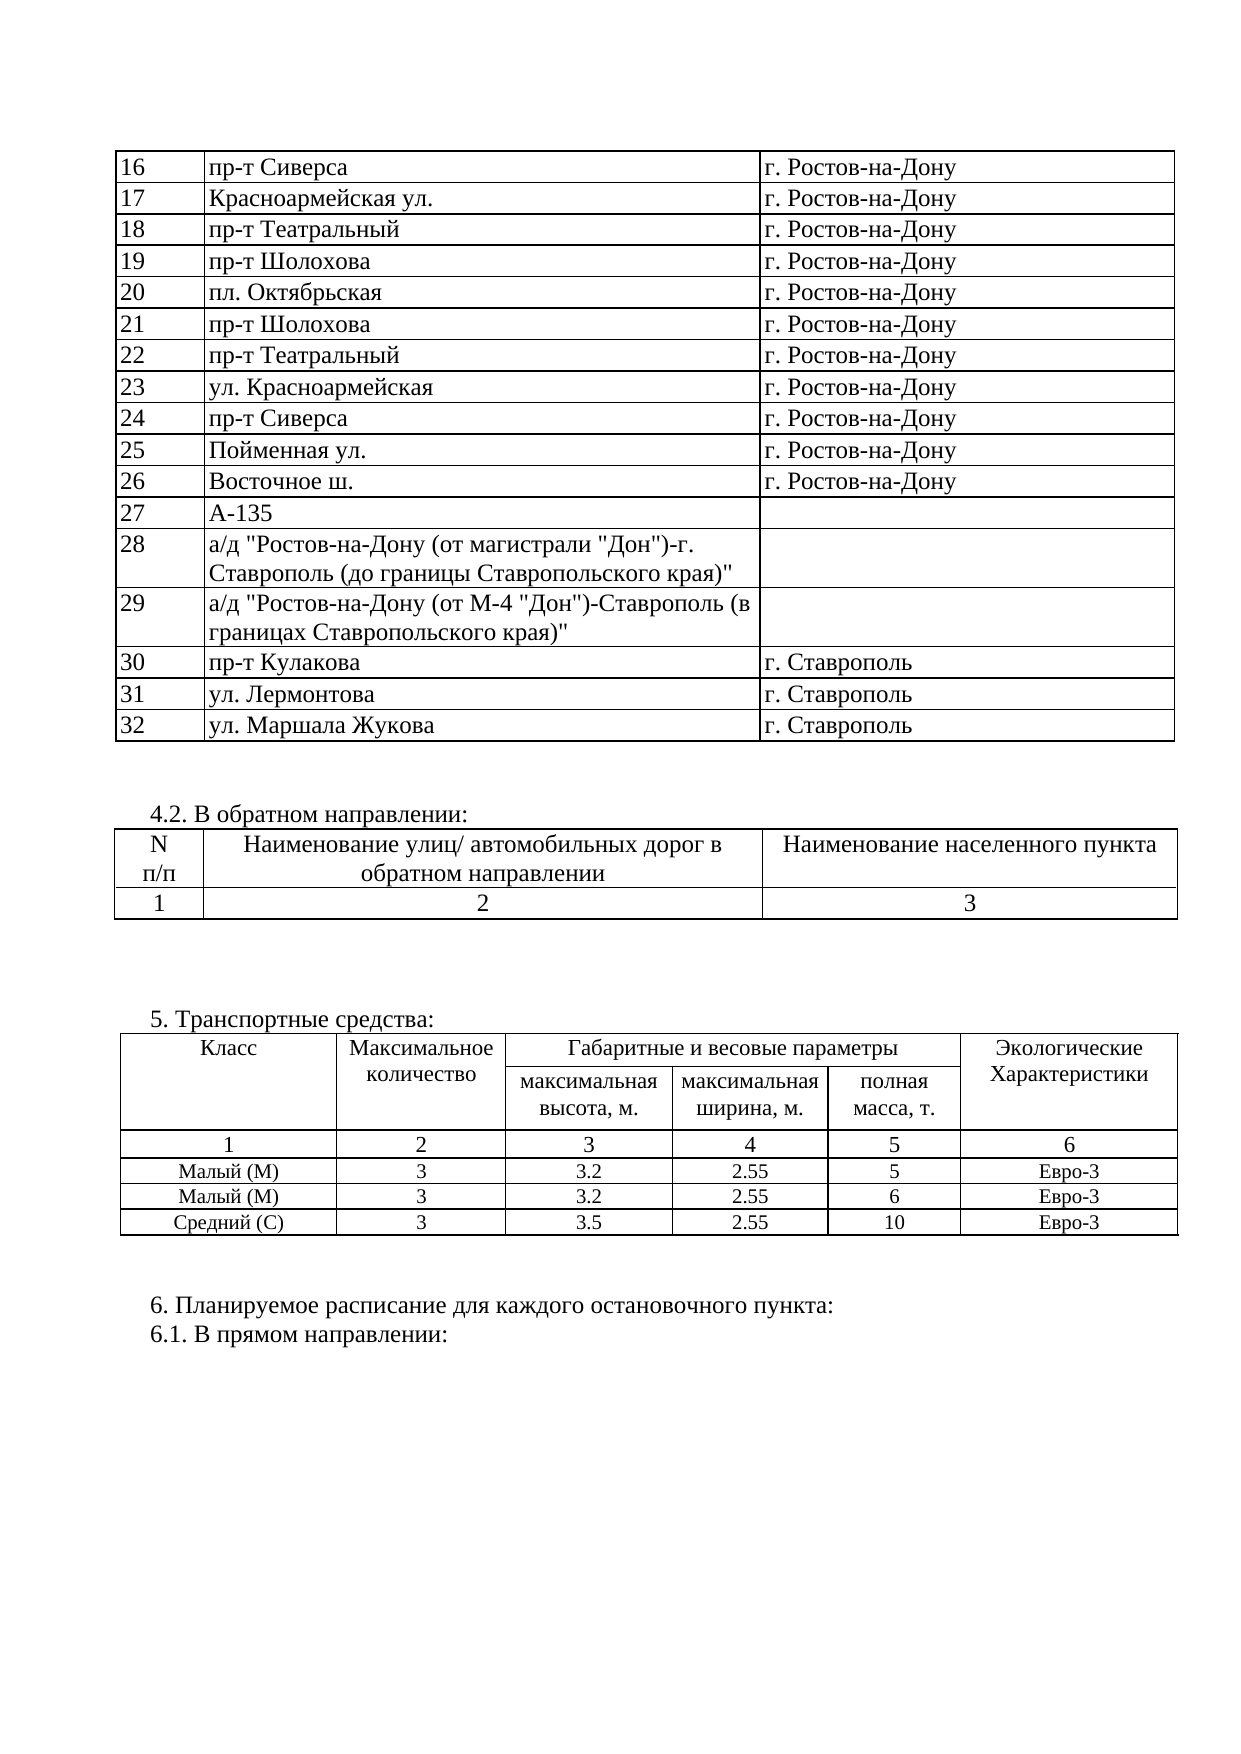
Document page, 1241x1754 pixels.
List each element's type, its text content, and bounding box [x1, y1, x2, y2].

table_header Максимальное количество [337, 1034, 505, 1129]
table_cell 18 [117, 215, 204, 244]
text 5. Транспортные средства: [150, 1004, 1090, 1032]
table_cell [761, 588, 1174, 646]
text 6.1. В прямом направлении: [150, 1319, 1090, 1348]
table_cell г. Ростов-на-Дону [761, 466, 1174, 496]
table_header Габаритные и весовые параметры [506, 1034, 960, 1066]
table_cell г. Ростов-на-Дону [761, 277, 1174, 307]
table_cell а/д "Ростов-на-Дону (от М-4 "Дон")-Ставрополь (в границах Ставропольского края)" [205, 588, 759, 646]
table_cell 6 [829, 1184, 960, 1208]
table_cell 3 [506, 1131, 672, 1157]
table_cell 6 [961, 1131, 1177, 1157]
table_cell ул. Красноармейская [205, 372, 759, 402]
table_cell 16 [117, 152, 204, 181]
table_header Наименование улиц/ автомобильных дорог в обратном направлении [204, 830, 762, 887]
table_cell г. Ростов-на-Дону [761, 309, 1174, 339]
table_cell 31 [117, 679, 204, 708]
table_cell 20 [117, 277, 204, 307]
table_cell 3 [337, 1210, 505, 1234]
table_cell 24 [117, 403, 204, 433]
table_cell 29 [117, 588, 204, 646]
table_cell пл. Октябрьская [205, 277, 759, 307]
table_cell г. Ростов-на-Дону [761, 246, 1174, 276]
table_cell 3 [337, 1159, 505, 1183]
table_cell 3 [337, 1184, 505, 1208]
table_cell 4 [673, 1131, 827, 1157]
table_cell 2 [204, 888, 762, 918]
table_cell г. Ставрополь [761, 647, 1174, 677]
table_cell пр-т Шолохова [205, 246, 759, 276]
table_cell пр-т Кулакова [205, 647, 759, 677]
table_cell пр-т Сиверса [205, 403, 759, 433]
table_cell 1 [115, 888, 203, 918]
table_cell 26 [117, 466, 204, 496]
table_cell 30 [117, 647, 204, 677]
table_cell г. Ростов-на-Дону [761, 403, 1174, 433]
table_cell 21 [117, 309, 204, 339]
table_cell 2.55 [673, 1210, 827, 1234]
table_cell 2.55 [673, 1184, 827, 1208]
table_cell ул. Лермонтова [205, 679, 759, 708]
table_cell г. Ростов-на-Дону [761, 152, 1174, 181]
table_cell 2 [337, 1131, 505, 1157]
table_header Наименование населенного пункта [763, 830, 1177, 887]
table_cell максимальная ширина, м. [673, 1067, 827, 1129]
table_cell Малый (М) [121, 1159, 336, 1183]
table_cell пр-т Сиверса [205, 152, 759, 181]
table_cell [761, 529, 1174, 587]
table_cell 23 [117, 372, 204, 402]
text 4.2. В обратном направлении: [150, 799, 1090, 828]
table_cell 3 [763, 887, 1177, 918]
table_cell г. Ставрополь [761, 710, 1174, 740]
table_header Экологические Характеристики [961, 1034, 1177, 1129]
table_cell г. Ростов-на-Дону [761, 435, 1174, 464]
table_cell 22 [117, 340, 204, 370]
table_cell пр-т Театральный [205, 215, 759, 244]
table_cell г. Ростов-на-Дону [761, 372, 1174, 402]
table_cell А-135 [205, 498, 759, 527]
table_cell 5 [829, 1131, 960, 1157]
table_header Класс [121, 1034, 336, 1129]
table_cell г. Ростов-на-Дону [761, 183, 1174, 213]
table_cell 3.2 [506, 1184, 672, 1208]
table_cell Красноармейская ул. [205, 183, 759, 213]
table_cell 3.2 [506, 1159, 672, 1183]
table_cell г. Ростов-на-Дону [761, 340, 1174, 370]
table_cell 5 [829, 1159, 960, 1183]
text 6. Планируемое расписание для каждого остановочного пункта: [150, 1291, 1090, 1319]
table_cell 19 [117, 246, 204, 276]
table_cell пр-т Шолохова [205, 309, 759, 339]
table_cell Евро-3 [961, 1159, 1177, 1183]
table_cell 2.55 [673, 1159, 827, 1183]
table_cell Восточное ш. [205, 466, 759, 496]
table_cell 25 [117, 435, 204, 464]
table_cell 10 [829, 1210, 960, 1234]
table_cell 28 [117, 529, 204, 587]
table_cell пр-т Театральный [205, 340, 759, 370]
table_cell Пойменная ул. [205, 435, 759, 464]
table_cell максимальная высота, м. [506, 1067, 672, 1129]
table_cell Средний (С) [121, 1210, 336, 1234]
table_header N п/п [115, 830, 203, 887]
table_cell 1 [121, 1131, 336, 1157]
table_cell 27 [117, 498, 204, 527]
table_cell г. Ростов-на-Дону [761, 215, 1174, 244]
table_cell 17 [117, 183, 204, 213]
table_cell 3.5 [506, 1210, 672, 1234]
table_cell ул. Маршала Жукова [205, 710, 759, 740]
table_cell Евро-3 [961, 1210, 1177, 1234]
table_cell а/д "Ростов-на-Дону (от магистрали "Дон")-г. Ставрополь (до границы Ставропольского края)" [205, 529, 759, 587]
table_cell 32 [117, 710, 204, 740]
table_cell г. Ставрополь [761, 679, 1174, 708]
table_cell Малый (М) [121, 1184, 336, 1208]
table_cell [761, 498, 1174, 527]
table_cell полная масса, т. [829, 1067, 960, 1129]
table_cell Евро-3 [961, 1184, 1177, 1208]
